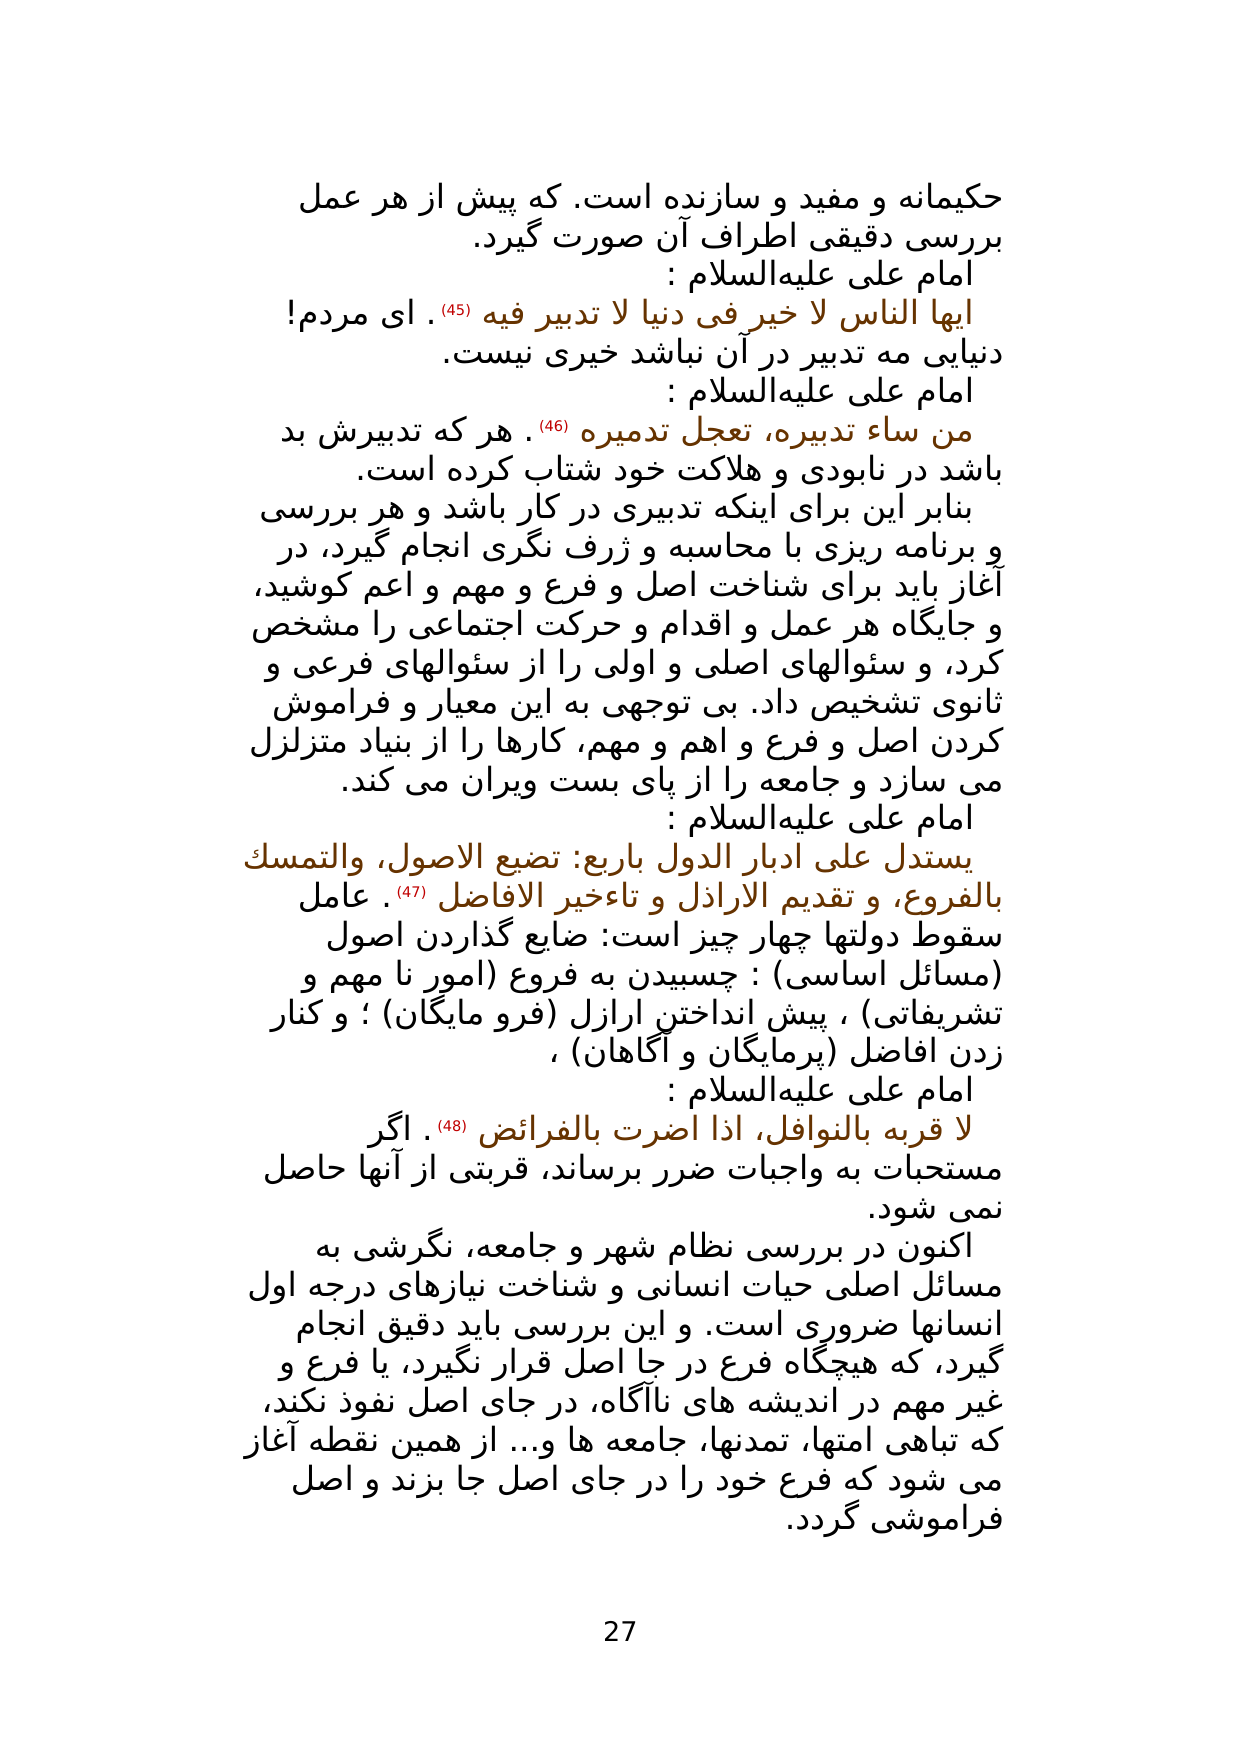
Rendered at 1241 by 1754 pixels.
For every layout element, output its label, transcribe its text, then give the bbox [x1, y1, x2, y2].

text امام على عليه‌السلام : [236, 371, 1004, 410]
text امام على عليه‌السلام : [236, 1071, 1004, 1110]
text اكنون در بررسى نظام شهر و جامعه، نگرشى به مسائل اصلى حيات انسانى و شناخت نيازهاى درجه اول انسانها ضرورى است. و اين بررسى بايد دقيق انجام گيرد، كه هيچگاه فرع در جا اصل قرار نگيرد، يا فرع و غير مهم در انديشه هاى ناآگاه، در جاى اصل نفوذ نكند، كه تباهى امتها، تمدنها، جامعه ها و... از همين نقطه آغاز مى شود كه فرع خود را در جاى اصل جا بزند و اصل فراموشى گردد. [236, 1226, 1004, 1537]
text لا قربه بالنوافل، اذا اضرت بالفرائض (48) . اگر مستحبات به واجبات ضرر برساند، قربتى از آنها حاصل نمى شود. [236, 1110, 1004, 1226]
text من ساء تدبيره، تعجل تدميره (46) . هر كه تدبيرش بد باشد در نابودى و هلاكت خود شتاب كرده است. [236, 410, 1004, 488]
text امام على عليه‌السلام : [236, 255, 1004, 294]
text ايها الناس لا خير فى دنيا لا تدبير فيه (45) . اى مردم! دنيايى مه تدبير در آن نباشد خيرى نيست. [236, 294, 1004, 371]
text امام على عليه‌السلام : [236, 799, 1004, 838]
text بنابر اين براى اينكه تدبيرى در كار باشد و هر بررسى و برنامه ريزى با محاسبه و ژرف نگرى انجام گيرد، در آغاز بايد براى شناخت اصل و فرع و مهم و اعم كوشيد، و جايگاه هر عمل و اقدام و حركت اجتماعى را مشخص كرد، و سئوالهاى اصلى و اولى را از سئوالهاى فرعى و ثانوى تشخيص داد. بى توجهى به اين معيار و فراموش كردن اصل و فرع و اهم و مهم، كارها را از بنياد متزلزل مى سازد و جامعه را از پاى بست ويران مى كند. [236, 488, 1004, 799]
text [236, 177, 1004, 255]
text يستدل على ادبار الدول باربع: تضيع الاصول، والتمسك بالفروع، و تقديم الاراذل و تاءخير الافاضل (47) . عامل سقوط دولتها چهار چيز است: ضايع گذاردن اصول (مسائل اساسى) : چسبيدن به فروع (امور نا مهم و تشريفاتى) ، پيش انداختن ارازل (فرو مايگان) ؛ و كنار زدن افاضل (پرمايگان و آگاهان) ، [236, 838, 1004, 1071]
